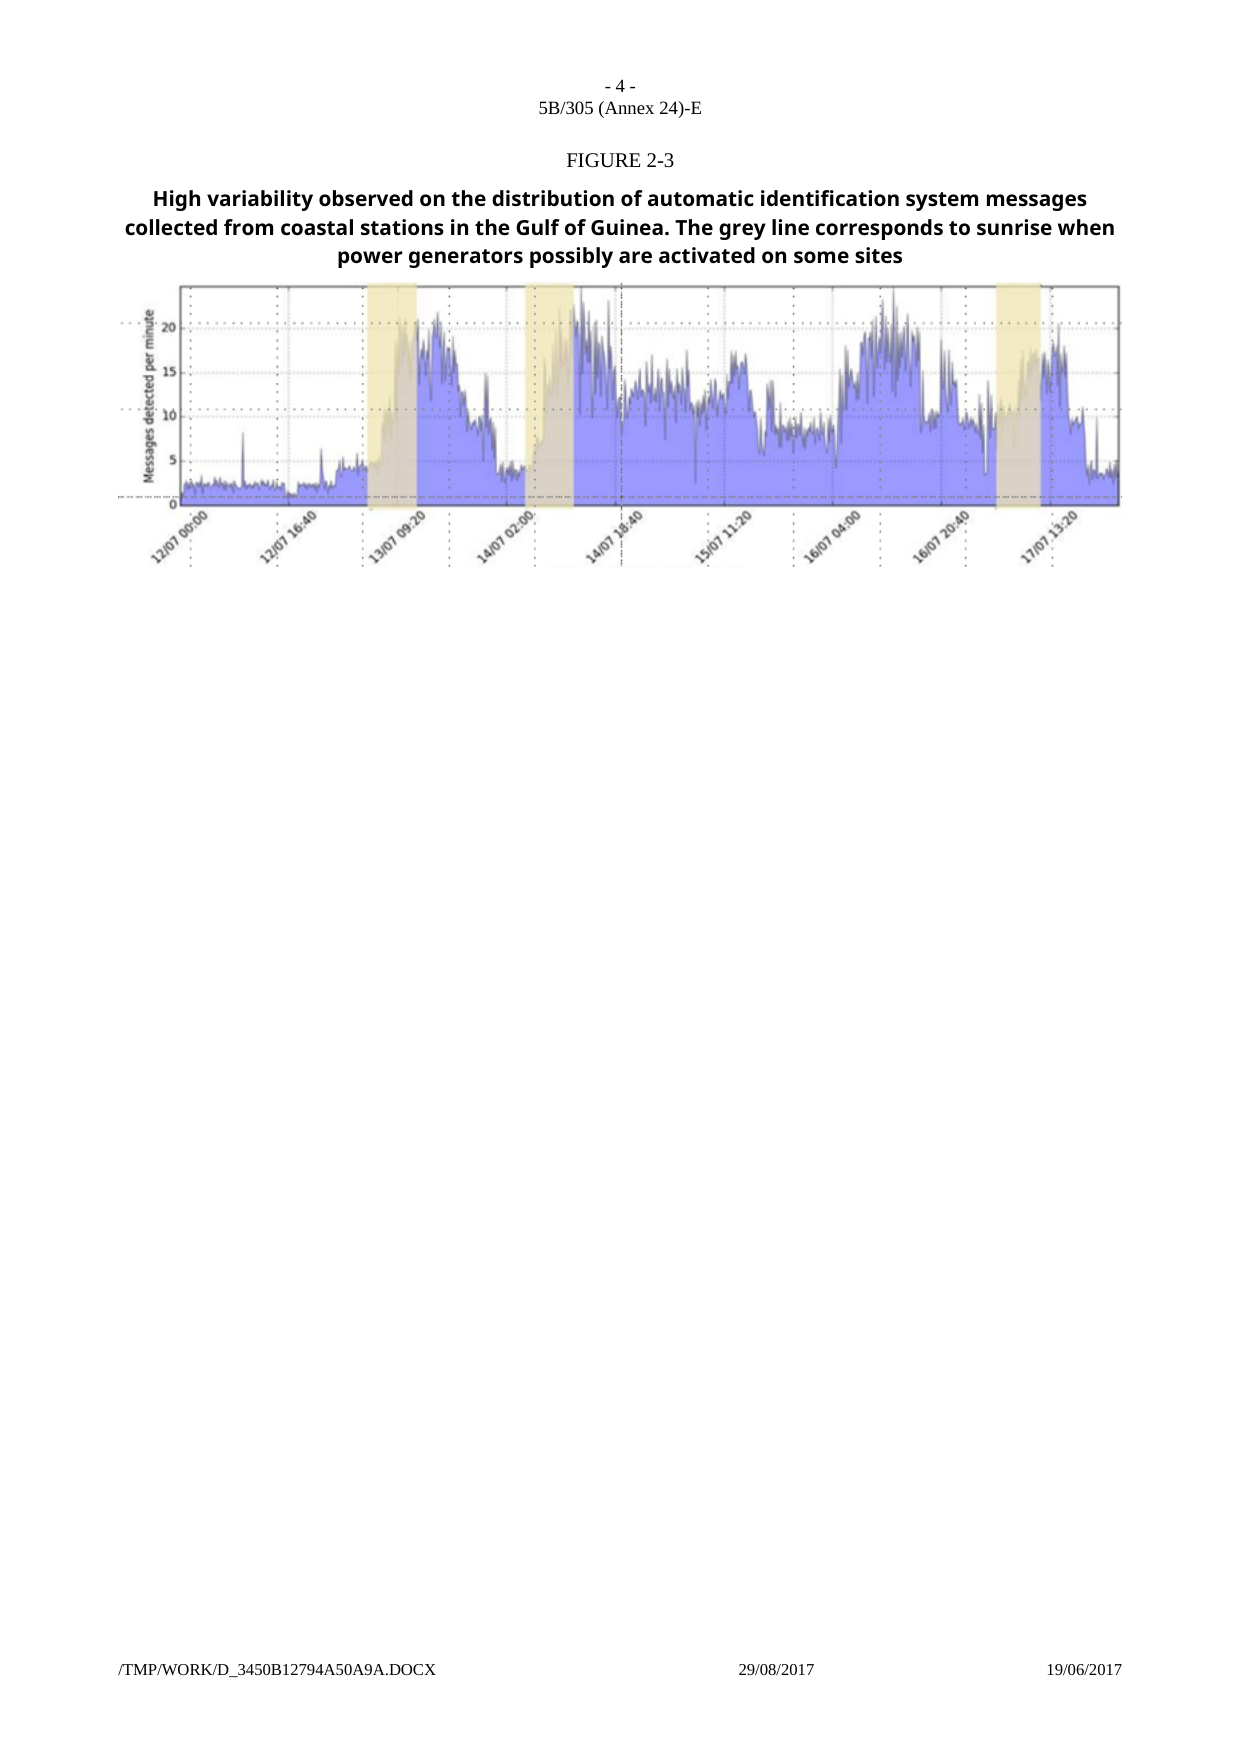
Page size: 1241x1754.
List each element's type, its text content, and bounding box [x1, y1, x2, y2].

text Figure 2-3 [118, 148, 1122, 172]
title High variability observed on the distribution of automatic identification system messages collected from coastal stations in the Gulf of Guinea. The grey line corresponds to sunrise when power generators possibly are activated on some sites [118, 184, 1122, 269]
